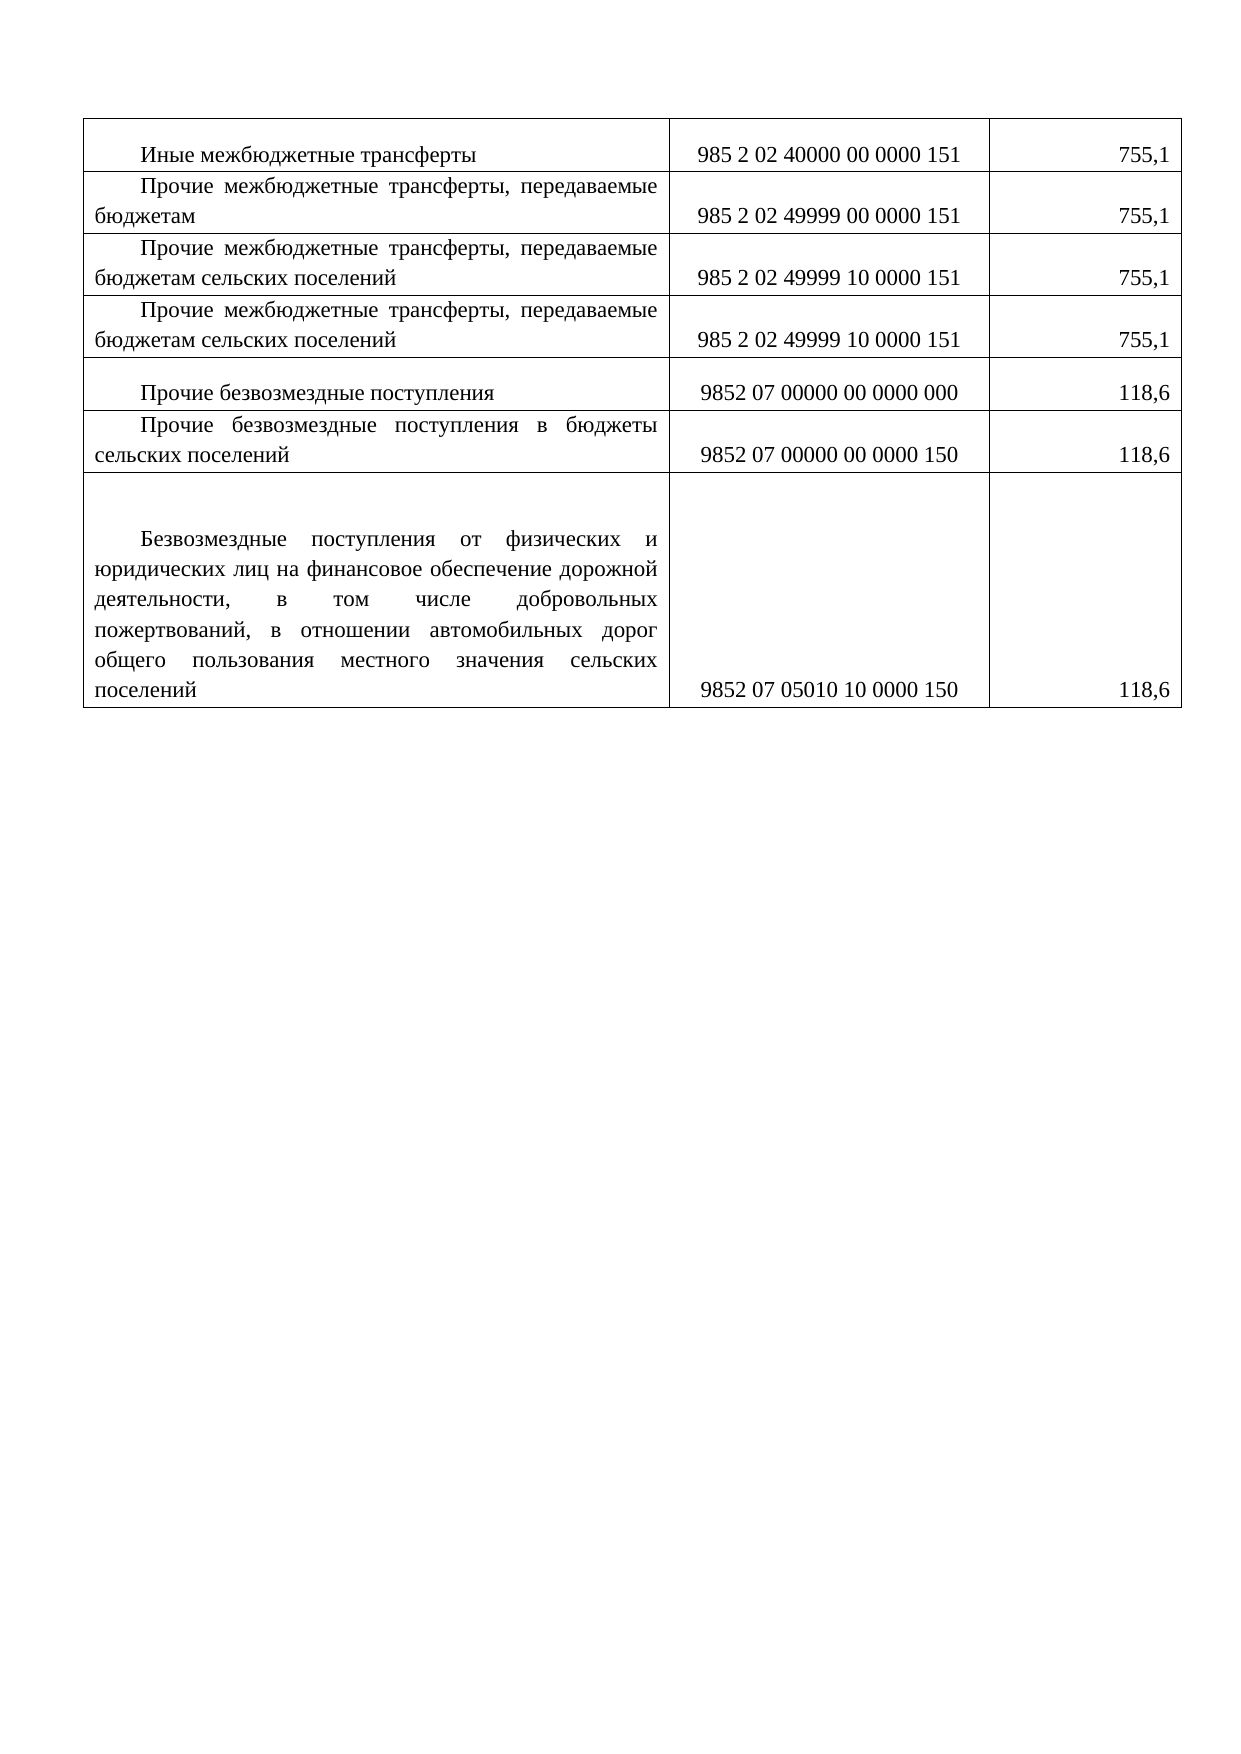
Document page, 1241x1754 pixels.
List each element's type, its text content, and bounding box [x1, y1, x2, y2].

table_cell 118,6 [990, 358, 1181, 410]
table_cell 118,6 [990, 525, 1181, 707]
table_cell 985 2 02 40000 00 0000 151 [670, 119, 989, 171]
table_cell Прочие безвозмездные поступления [84, 358, 669, 410]
table_cell Иные межбюджетные трансферты [84, 119, 669, 171]
table_cell 9852 07 00000 00 0000 150 [670, 411, 989, 472]
table_cell Безвозмездные поступления от физических и юридических лиц на финансовое обеспечение дорожной деятельности, в том числе добровольных пожертвований, в отношении автомобильных дорог общего пользования местного значения сельских поселений [84, 525, 669, 707]
table_cell [84, 473, 669, 525]
table_cell Прочие межбюджетные трансферты, передаваемые бюджетам сельских поселений [84, 234, 669, 295]
table_cell Прочие межбюджетные трансферты, передаваемые бюджетам сельских поселений [84, 296, 669, 357]
table_cell 985 2 02 49999 00 0000 151 [670, 172, 989, 233]
table_cell 755,1 [990, 172, 1181, 233]
table_cell [670, 473, 989, 525]
table_cell Прочие безвозмездные поступления в бюджеты сельских поселений [84, 411, 669, 472]
table_cell 985 2 02 49999 10 0000 151 [670, 234, 989, 295]
table_cell 755,1 [990, 119, 1181, 171]
table_cell 9852 07 05010 10 0000 150 [670, 525, 989, 707]
table_cell 755,1 [990, 296, 1181, 357]
table_cell 9852 07 00000 00 0000 000 [670, 358, 989, 410]
table_cell 985 2 02 49999 10 0000 151 [670, 296, 989, 357]
table_cell [990, 473, 1181, 525]
table_cell 118,6 [990, 411, 1181, 472]
table_cell Прочие межбюджетные трансферты, передаваемые бюджетам [84, 172, 669, 233]
table_cell 755,1 [990, 234, 1181, 295]
